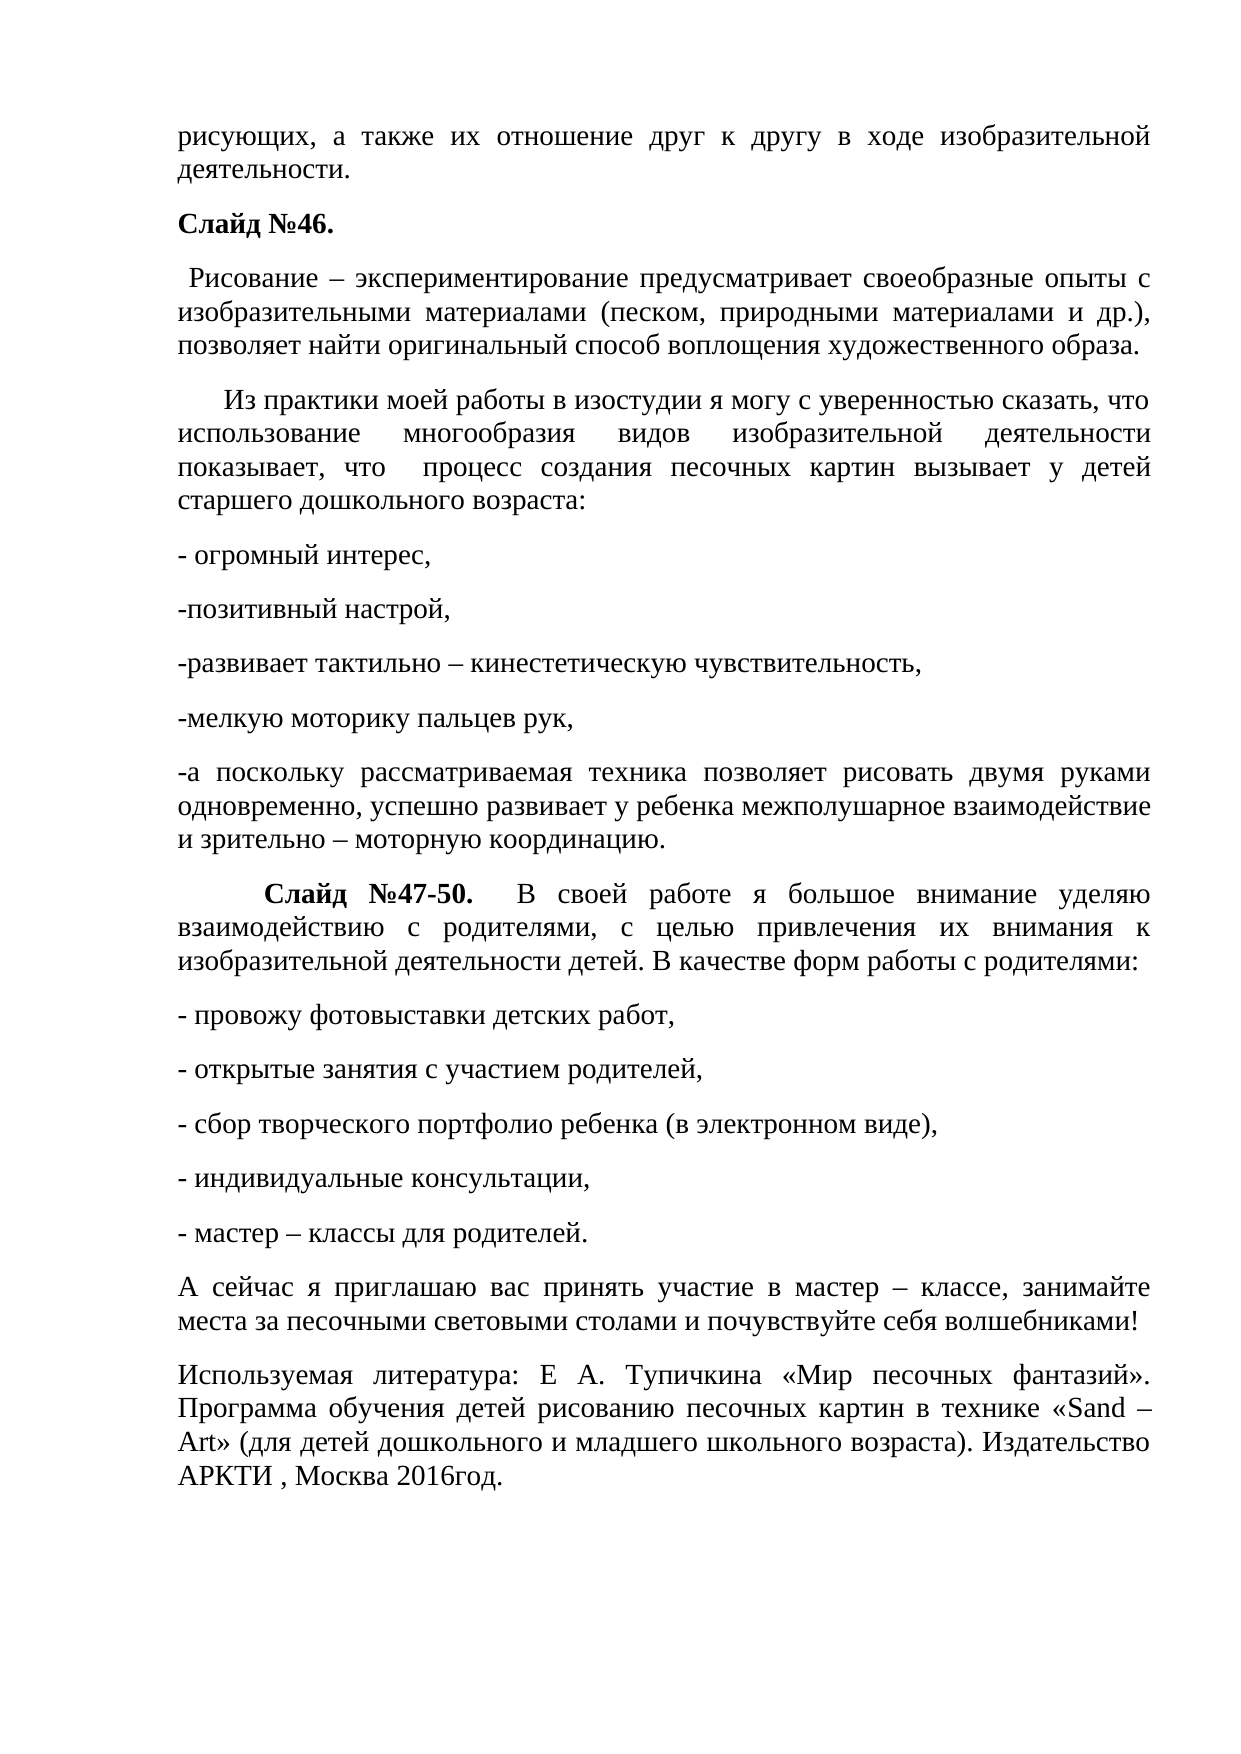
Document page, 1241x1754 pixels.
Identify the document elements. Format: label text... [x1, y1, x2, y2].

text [177, 118, 1152, 185]
text - провожу фотовыставки детских работ, [177, 997, 1152, 1031]
text А сейчас я приглашаю вас принять участие в мастер – классе, занимайте места за песочными световыми столами и почувствуйте себя волшебниками! [177, 1269, 1152, 1336]
text - индивидуальные консультации, [177, 1160, 1152, 1194]
text - сбор творческого портфолио ребенка (в электронном виде), [177, 1106, 1152, 1139]
text - открытые занятия с участием родителей, [177, 1052, 1152, 1085]
text Рисование – экспериментирование предусматривает своеобразные опыты с изобразительными материалами (песком, природными материалами и др.), позволяет найти оригинальный способ воплощения художественного образа. [177, 260, 1152, 361]
text Используемая литература: Е А. Тупичкина «Мир песочных фантазий». Программа обучения детей рисованию песочных картин в технике «Sand – Art» (для детей дошкольного и младшего школьного возраста). Издательство АРКТИ , Москва 2016год. [177, 1357, 1152, 1491]
text -позитивный настрой, [177, 591, 1152, 625]
text -мелкую моторику пальцев рук, [177, 700, 1152, 733]
text Из практики моей работы в изостудии я могу с уверенностью сказать, что использование многообразия видов изобразительной деятельности показывает, что процесс создания песочных картин вызывает у детей старшего дошкольного возраста: [177, 382, 1152, 516]
text - огромный интерес, [177, 537, 1152, 570]
text - мастер – классы для родителей. [177, 1215, 1152, 1248]
text Слайд №47-50. В своей работе я большое внимание уделяю взаимодействию с родителями, с целью привлечения их внимания к изобразительной деятельности детей. В качестве форм работы с родителями: [177, 876, 1152, 976]
text Слайд №46. [177, 206, 1152, 239]
text -развивает тактильно – кинестетическую чувствительность, [177, 646, 1152, 679]
text -а поскольку рассматриваемая техника позволяет рисовать двумя руками одновременно, успешно развивает у ребенка межполушарное взаимодействие и зрительно – моторную координацию. [177, 754, 1152, 855]
